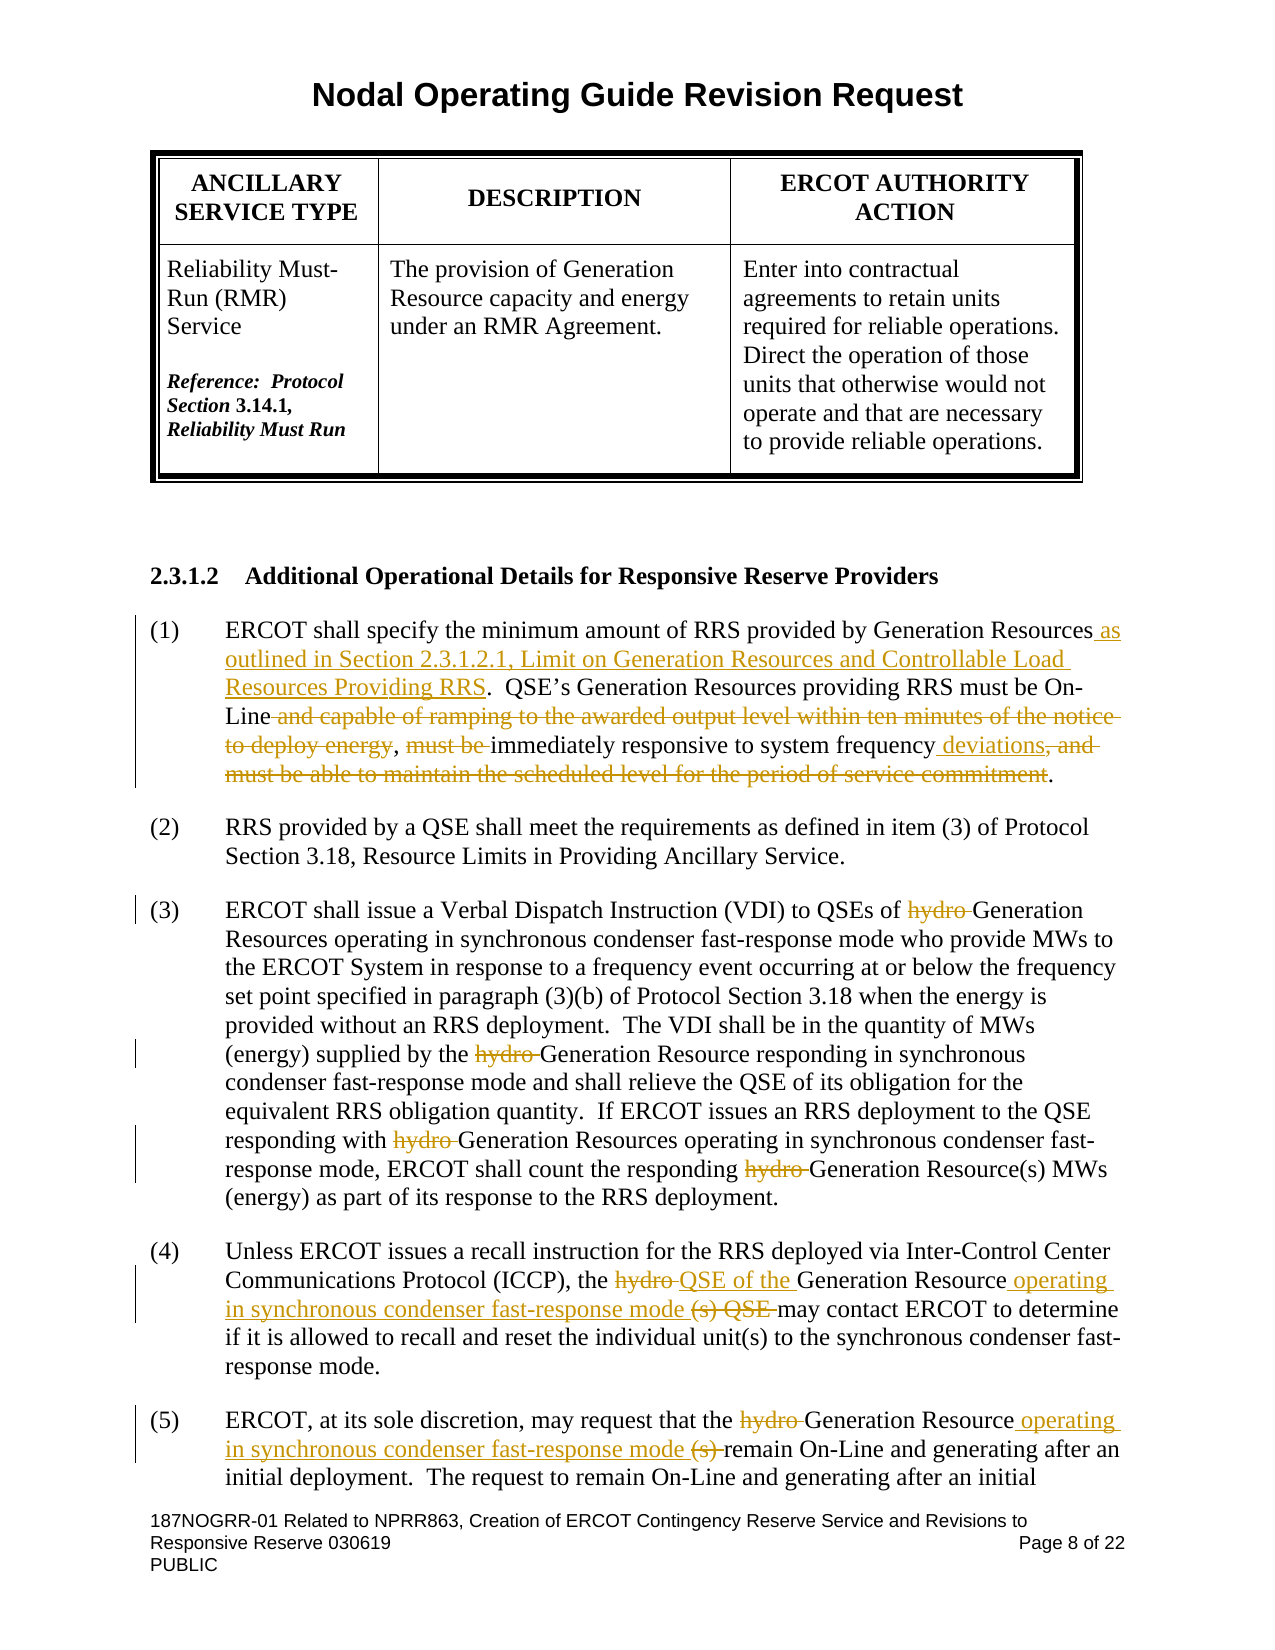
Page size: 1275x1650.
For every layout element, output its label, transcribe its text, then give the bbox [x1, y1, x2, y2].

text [150, 1405, 1125, 1491]
text (2) RRS provided by a QSE shall meet the requirements as defined in item (3) of Protocol Section 3.18, Resource Limits in Providing Ancillary Service. [150, 812, 1125, 870]
text 2.3.1.2 Additional Operational Details for Responsive Reserve Providers [150, 561, 1125, 590]
text (3) ERCOT shall issue a Verbal Dispatch Instruction (VDI) to QSEs of Generation Resources operating in synchronous condenser fast-response mode who provide MWs to the ERCOT System in response to a frequency event occurring at or below the frequency set point specified in paragraph (3)(b) of Protocol Section 3.18 when the energy is provided without an RRS deployment. The VDI shall be in the quantity of MWs (energy) supplied by the Generation Resource responding in synchronous condenser fast-response mode and shall relieve the QSE of its obligation for the equivalent RRS obligation quantity. If ERCOT issues an RRS deployment to the QSE responding with Generation Resources operating in synchronous condenser fast-response mode, ERCOT shall count the responding Generation Resource(s) MWs (energy) as part of its response to the RRS deployment. [150, 895, 1125, 1211]
table_header ERCOT AUTHORITY ACTION [731, 159, 1074, 244]
text (4) Unless ERCOT issues a recall instruction for the RRS deployed via Inter-Control Center Communications Protocol (ICCP), the Generation Resourcemay contact ERCOT to determine if it is allowed to recall and reset the individual unit(s) to the synchronous condenser fast-response mode. [150, 1236, 1125, 1380]
table_cell The provision of Generation Resource capacity and energy under an RMR Agreement. [379, 245, 730, 473]
text (1) ERCOT shall specify the minimum amount of RRS provided by Generation Resources. QSE’s Generation Resources providing RRS must be On-Line, immediately responsive to system frequency. [150, 615, 1125, 787]
table_header DESCRIPTION [379, 159, 730, 244]
table_cell Reliability Must-Run (RMR) Service Reference: Protocol Section 3.14.1, Reliability Must Run [160, 245, 378, 473]
table_cell Enter into contractual agreements to retain units required for reliable operations. Direct the operation of those units that otherwise would not operate and that are necessary to provide reliable operations. [731, 245, 1074, 473]
table_header ANCILLARY SERVICE TYPE [160, 159, 378, 244]
